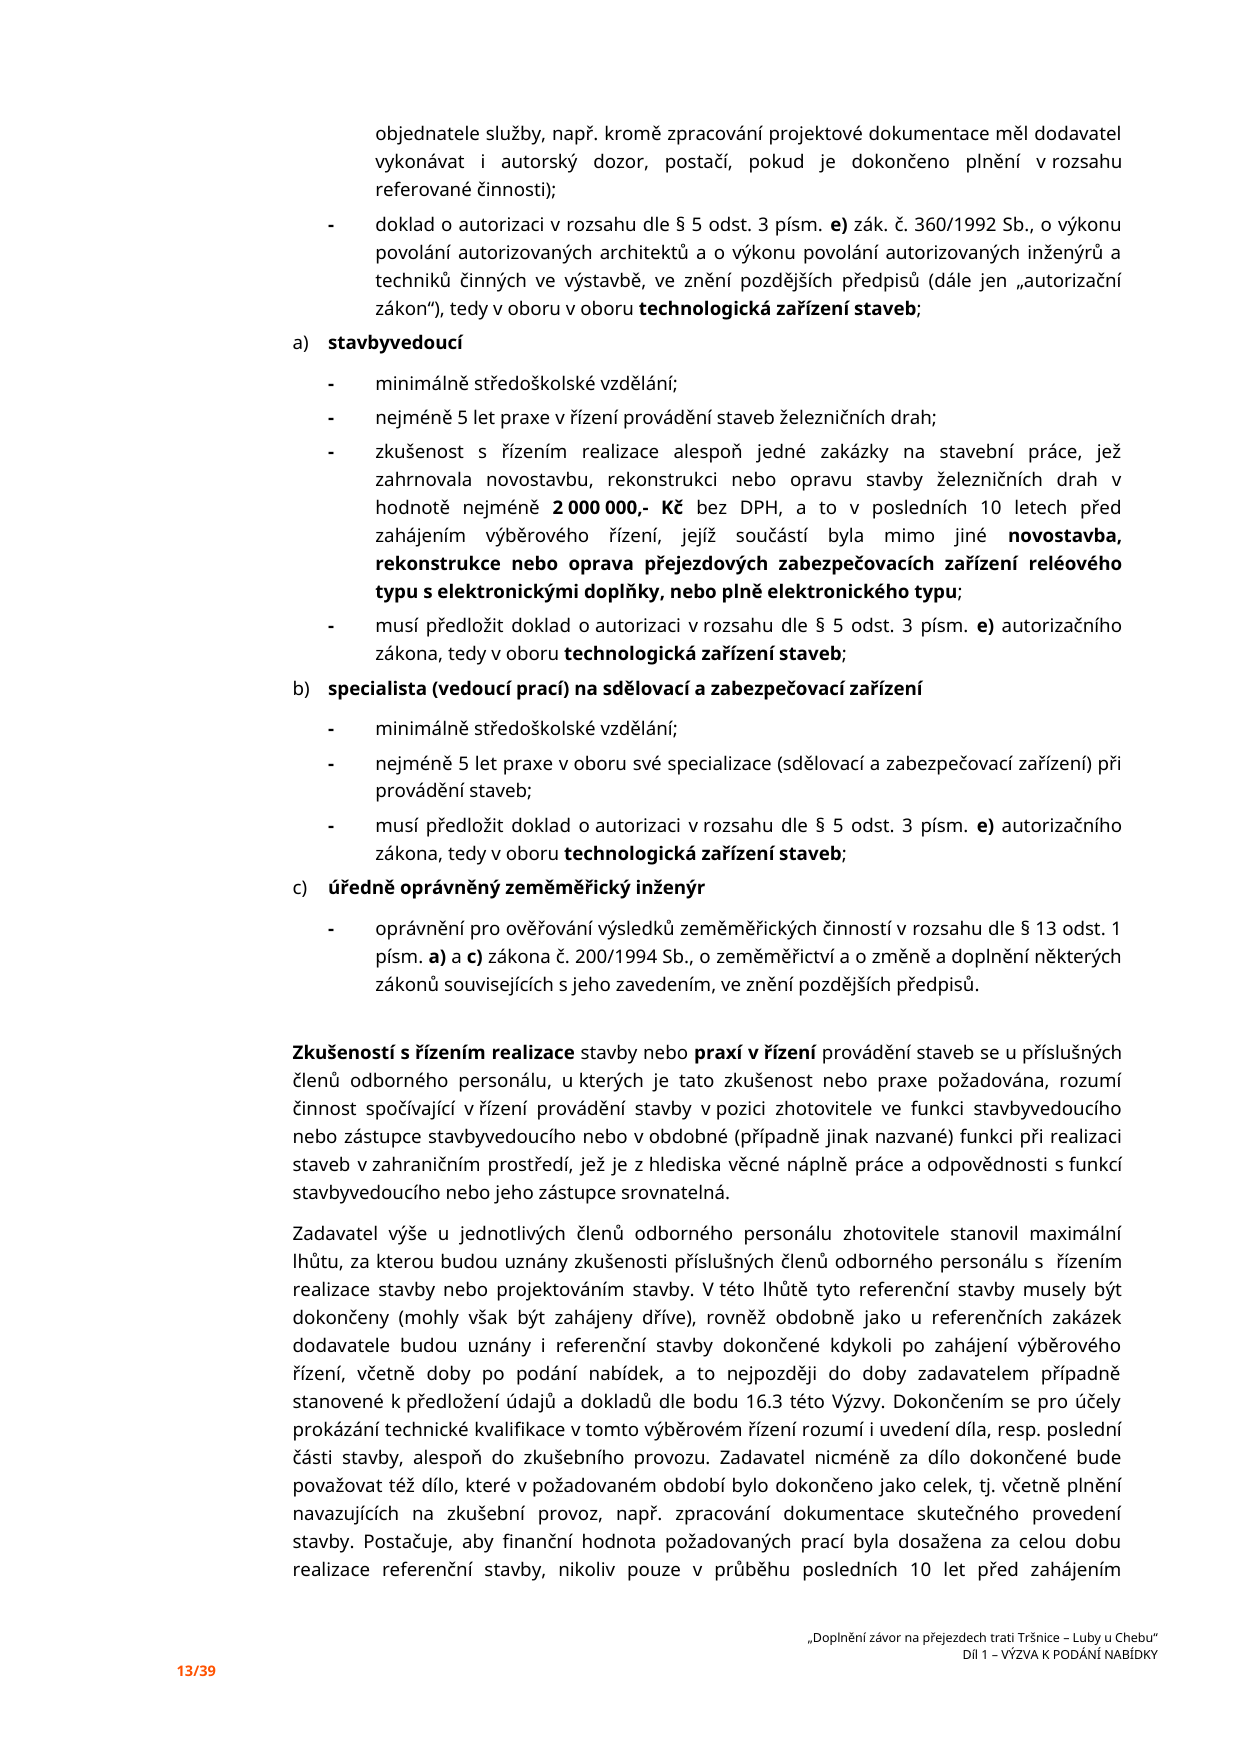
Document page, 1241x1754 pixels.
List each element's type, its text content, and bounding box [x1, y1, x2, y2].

text musí předložit doklad o autorizaci v rozsahu dle § 5 odst. 3 písm. e) autorizačního zákona, tedy v oboru technologická zařízení staveb; [328, 812, 1122, 866]
text minimálně středoškolské vzdělání; [328, 370, 1122, 395]
text oprávnění pro ověřování výsledků zeměměřických činností v rozsahu dle § 13 odst. 1 písm. a) a c) zákona č. 200/1994 Sb., o zeměměřictví a o změně a doplnění některých zákonů souvisejících s jeho zavedením, ve znění pozdějších předpisů. [328, 915, 1122, 996]
text doklad o autorizaci v rozsahu dle § 5 odst. 3 písm. e) zák. č. 360/1992 Sb., o výkonu povolání autorizovaných architektů a o výkonu povolání autorizovaných inženýrů a techniků činných ve výstavbě, ve znění pozdějších předpisů (dále jen „autorizační zákon“), tedy v oboru v oboru technologická zařízení staveb; [328, 211, 1122, 321]
text nejméně 5 let praxe v oboru své specializace (sdělovací a zabezpečovací zařízení) při provádění staveb; [328, 750, 1122, 803]
text musí předložit doklad o autorizaci v rozsahu dle § 5 odst. 3 písm. e) autorizačního zákona, tedy v oboru technologická zařízení staveb; [328, 613, 1122, 666]
text specialista (vedoucí prací) na sdělovací a zabezpečovací zařízení [292, 675, 1122, 701]
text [292, 1220, 1122, 1582]
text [328, 121, 1122, 202]
text nejméně 5 let praxe v řízení provádění staveb železničních drah; [328, 404, 1122, 429]
list stavbyvedoucí [292, 329, 1122, 355]
text úředně oprávněný zeměměřický inženýr [292, 874, 1122, 900]
text minimálně středoškolské vzdělání; [328, 716, 1122, 741]
text Zkušeností s řízením realizace stavby nebo praxí v řízení provádění staveb se u příslušných členů odborného personálu, u kterých je tato zkušenost nebo praxe požadována, rozumí činnost spočívající v řízení provádění stavby v pozici zhotovitele ve funkci stavbyvedoucího nebo zástupce stavbyvedoucího nebo v obdobné (případně jinak nazvané) funkci při realizaci staveb v zahraničním prostředí, jež je z hlediska věcné náplně práce a odpovědnosti s funkcí stavbyvedoucího nebo jeho zástupce srovnatelná. [292, 1039, 1122, 1205]
text zkušenost s řízením realizace alespoň jedné zakázky na stavební práce, jež zahrnovala novostavbu, rekonstrukci nebo opravu stavby železničních drah v hodnotě nejméně 2 000 000,- Kč bez DPH, a to v posledních 10 letech před zahájením výběrového řízení, jejíž součástí byla mimo jiné novostavba, rekonstrukce nebo oprava přejezdových zabezpečovacích zařízení reléového typu s elektronickými doplňky, nebo plně elektronického typu; [328, 438, 1122, 604]
